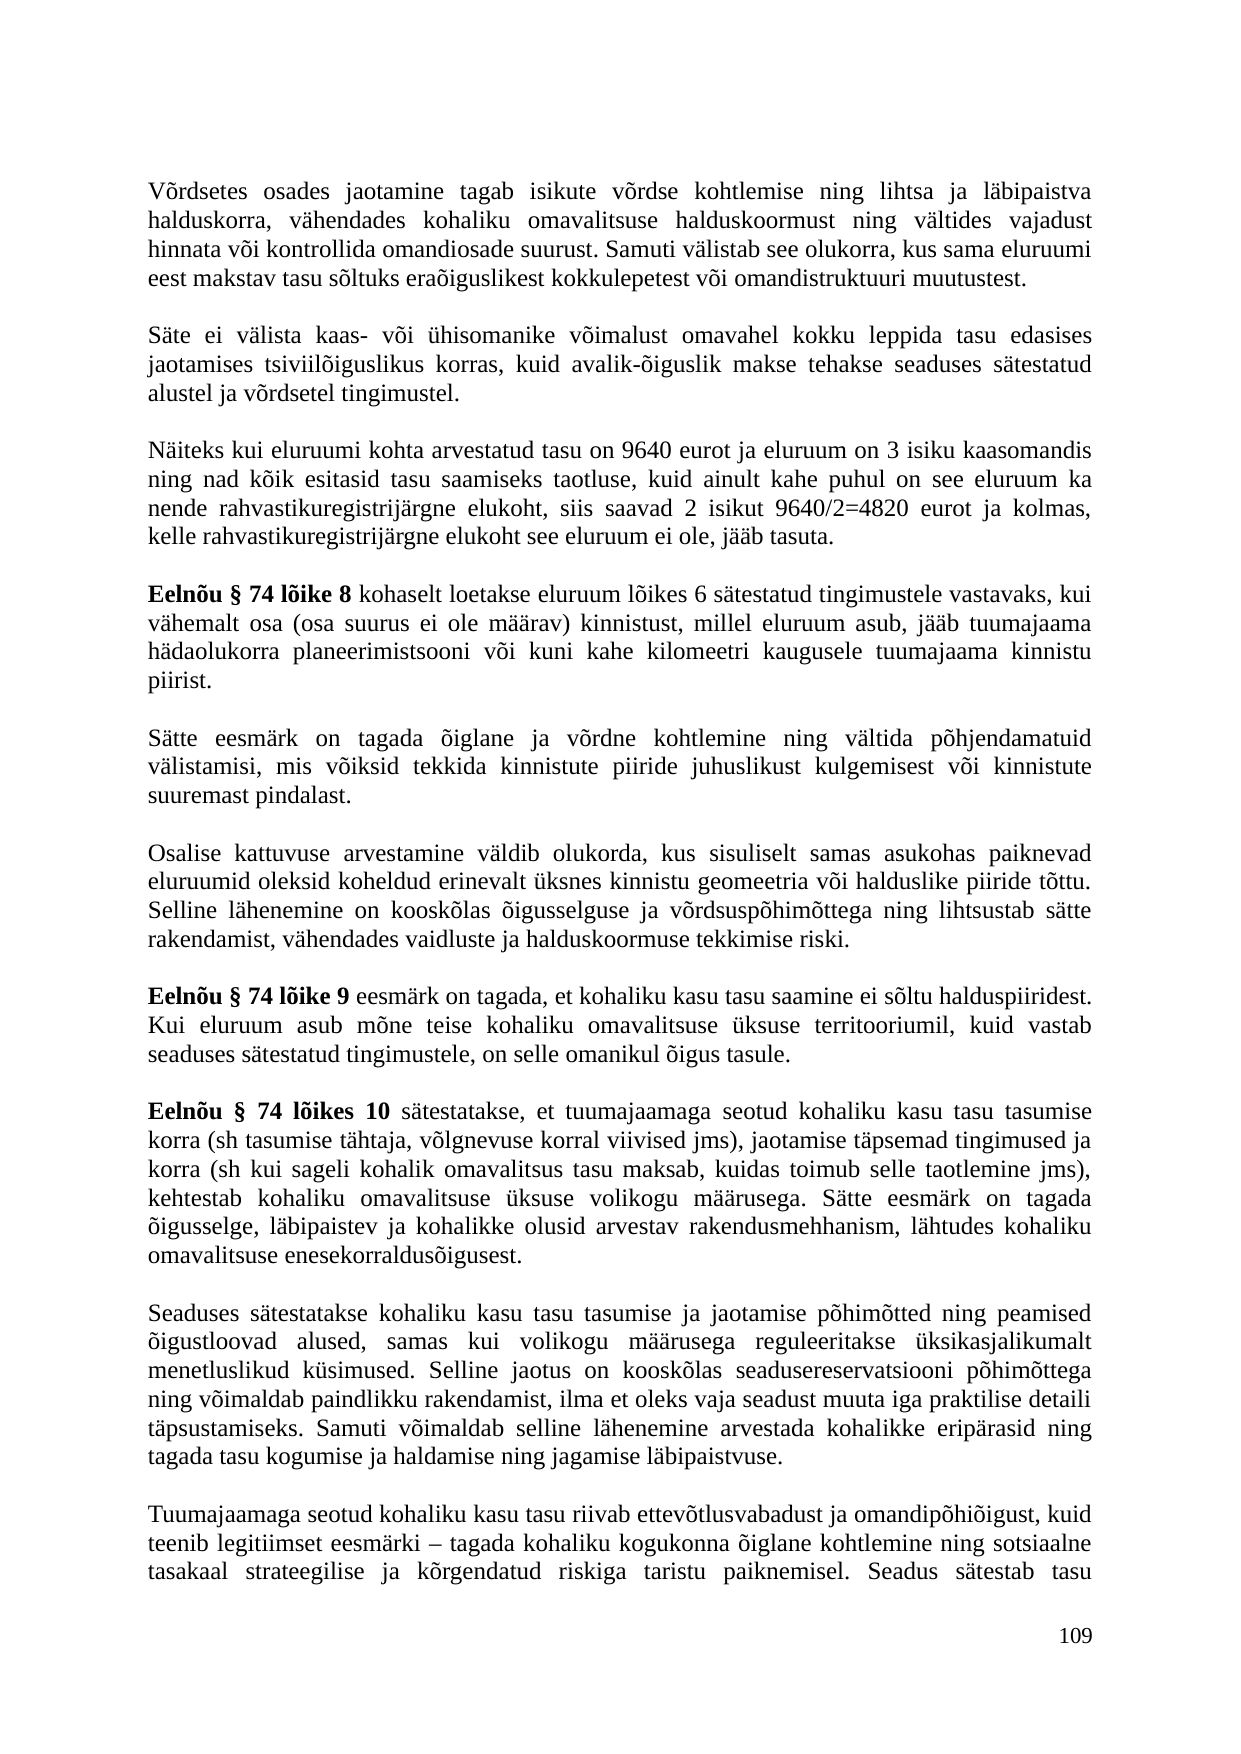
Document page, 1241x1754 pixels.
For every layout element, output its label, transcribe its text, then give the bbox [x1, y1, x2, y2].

text Sätte eesmärk on tagada õiglane ja võrdne kohtlemine ning vältida põhjendamatuid välistamisi, mis võiksid tekkida kinnistute piiride juhuslikust kulgemisest või kinnistute suuremast pindalast. [148, 723, 1093, 809]
text Eelnõu § 74 lõike 9 eesmärk on tagada, et kohaliku kasu tasu saamine ei sõltu halduspiiridest. Kui eluruum asub mõne teise kohaliku omavalitsuse üksuse territooriumil, kuid vastab seaduses sätestatud tingimustele, on selle omanikul õigus tasule. [148, 981, 1093, 1068]
text Seaduses sätestatakse kohaliku kasu tasu tasumise ja jaotamise põhimõtted ning peamised õigustloovad alused, samas kui volikogu määrusega reguleeritakse üksikasjalikumalt menetluslikud küsimused. Selline jaotus on kooskõlas seadusereservatsiooni põhimõttega ning võimaldab paindlikku rakendamist, ilma et oleks vaja seadust muuta iga praktilise detaili täpsustamiseks. Samuti võimaldab selline lähenemine arvestada kohalikke eripärasid ning tagada tasu kogumise ja haldamise ning jagamise läbipaistvuse. [148, 1298, 1093, 1470]
text Võrdsetes osades jaotamine tagab isikute võrdse kohtlemise ning lihtsa ja läbipaistva halduskorra, vähendades kohaliku omavalitsuse halduskoormust ning vältides vajadust hinnata või kontrollida omandiosade suurust. Samuti välistab see olukorra, kus sama eluruumi eest makstav tasu sõltuks eraõiguslikest kokkulepetest või omandistruktuuri muutustest. [148, 176, 1093, 291]
text Eelnõu § 74 lõike 8 kohaselt loetakse eluruum lõikes 6 sätestatud tingimustele vastavaks, kui vähemalt osa (osa suurus ei ole määrav) kinnistust, millel eluruum asub, jääb tuumajaama hädaolukorra planeerimistsooni või kuni kahe kilomeetri kaugusele tuumajaama kinnistu piirist. [148, 579, 1093, 694]
text Osalise kattuvuse arvestamine väldib olukorda, kus sisuliselt samas asukohas paiknevad eluruumid oleksid koheldud erinevalt üksnes kinnistu geomeetria või halduslike piiride tõttu. Selline lähenemine on kooskõlas õigusselguse ja võrdsuspõhimõttega ning lihtsustab sätte rakendamist, vähendades vaidluste ja halduskoormuse tekkimise riski. [148, 838, 1093, 953]
text Eelnõu § 74 lõikes 10 sätestatakse, et tuumajaamaga seotud kohaliku kasu tasu tasumise korra (sh tasumise tähtaja, võlgnevuse korral viivised jms), jaotamise täpsemad tingimused ja korra (sh kui sageli kohalik omavalitsus tasu maksab, kuidas toimub selle taotlemine jms), kehtestab kohaliku omavalitsuse üksuse volikogu määrusega. Sätte eesmärk on tagada õigusselge, läbipaistev ja kohalikke olusid arvestav rakendusmehhanism, lähtudes kohaliku omavalitsuse enesekorraldusõigusest. [148, 1096, 1093, 1269]
text Säte ei välista kaas- või ühisomanike võimalust omavahel kokku leppida tasu edasises jaotamises tsiviilõiguslikus korras, kuid avalik-õiguslik makse tehakse seaduses sätestatud alustel ja võrdsetel tingimustel. [148, 320, 1093, 406]
text Näiteks kui eluruumi kohta arvestatud tasu on 9640 eurot ja eluruum on 3 isiku kaasomandis ning nad kõik esitasid tasu saamiseks taotluse, kuid ainult kahe puhul on see eluruum ka nende rahvastikuregistrijärgne elukoht, siis saavad 2 isikut 9640/2=4820 eurot ja kolmas, kelle rahvastikuregistrijärgne elukoht see eluruum ei ole, jääb tasuta. [148, 435, 1093, 550]
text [148, 1499, 1093, 1585]
